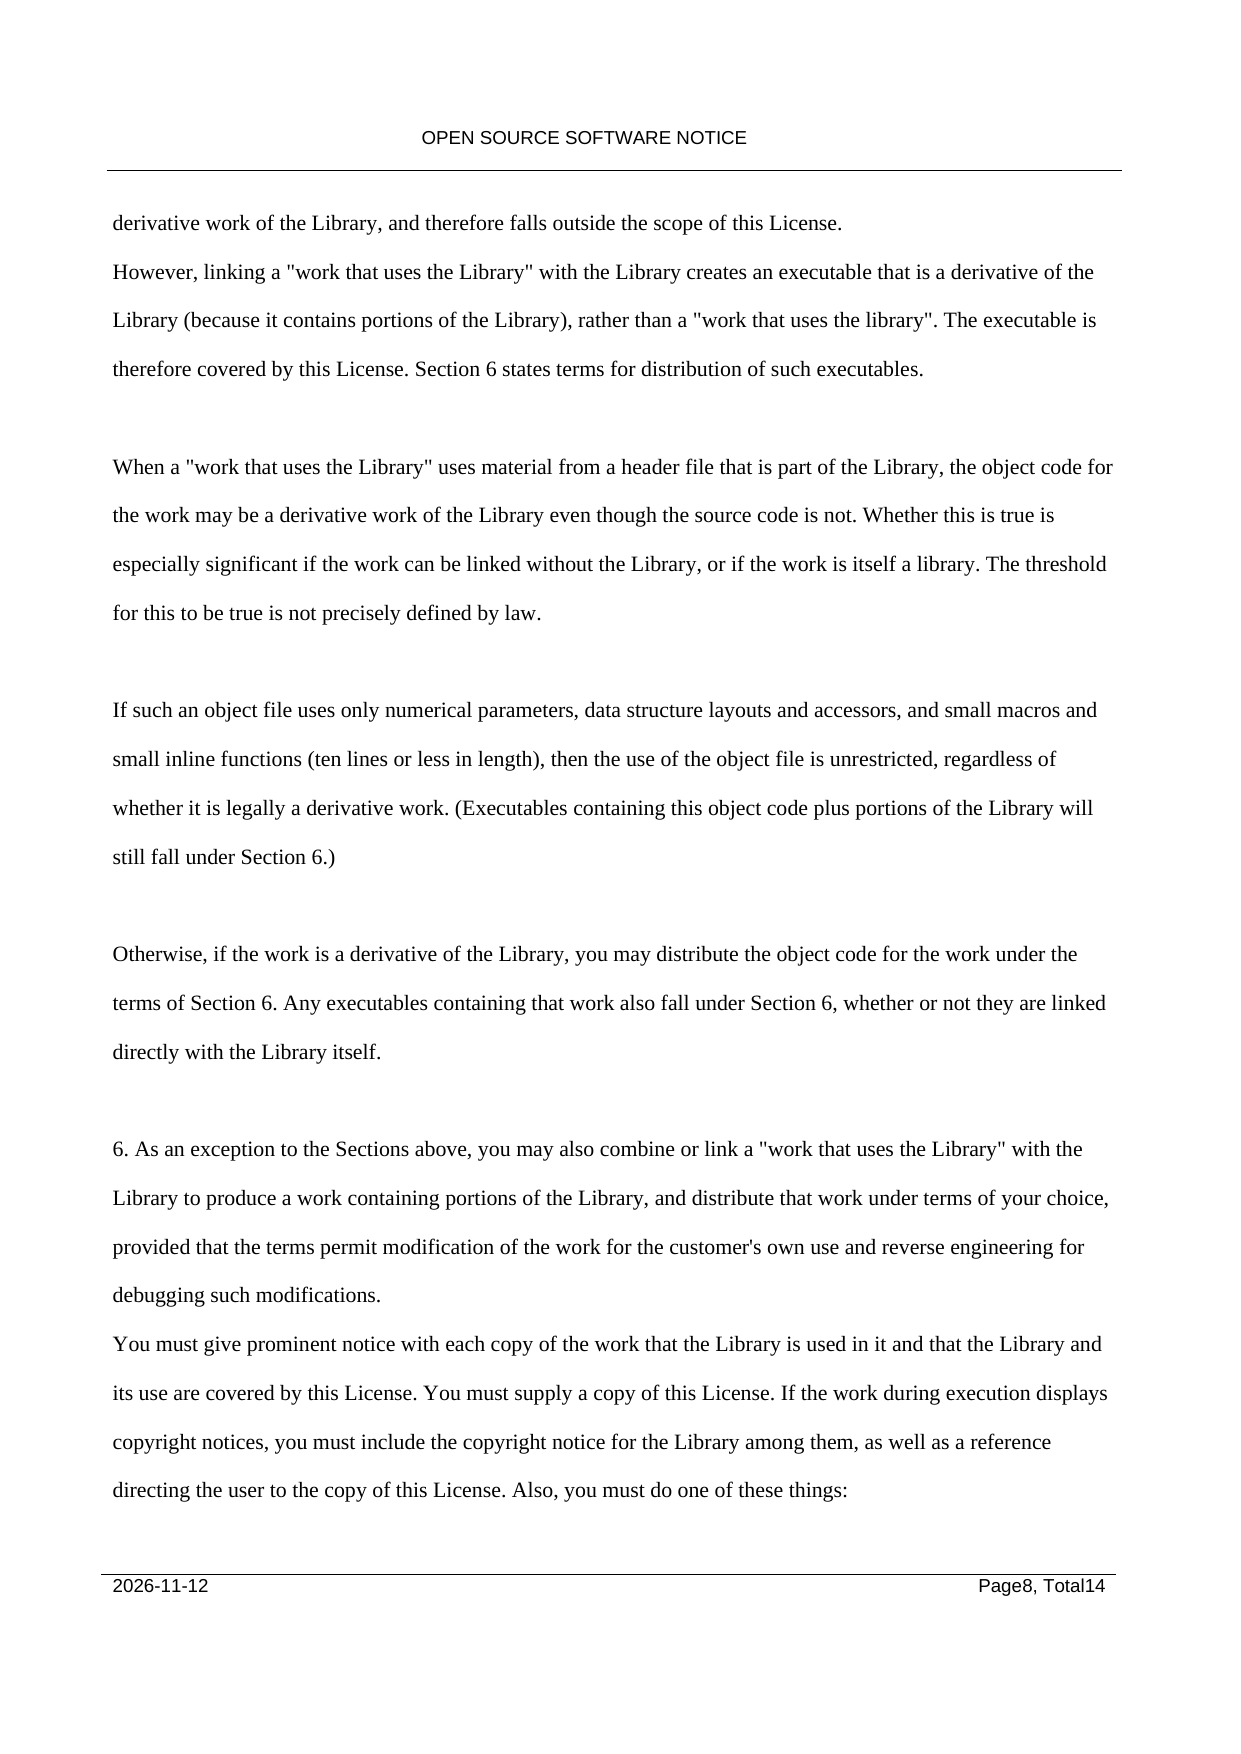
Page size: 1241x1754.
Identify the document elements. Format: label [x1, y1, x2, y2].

text [112, 206, 1128, 1506]
